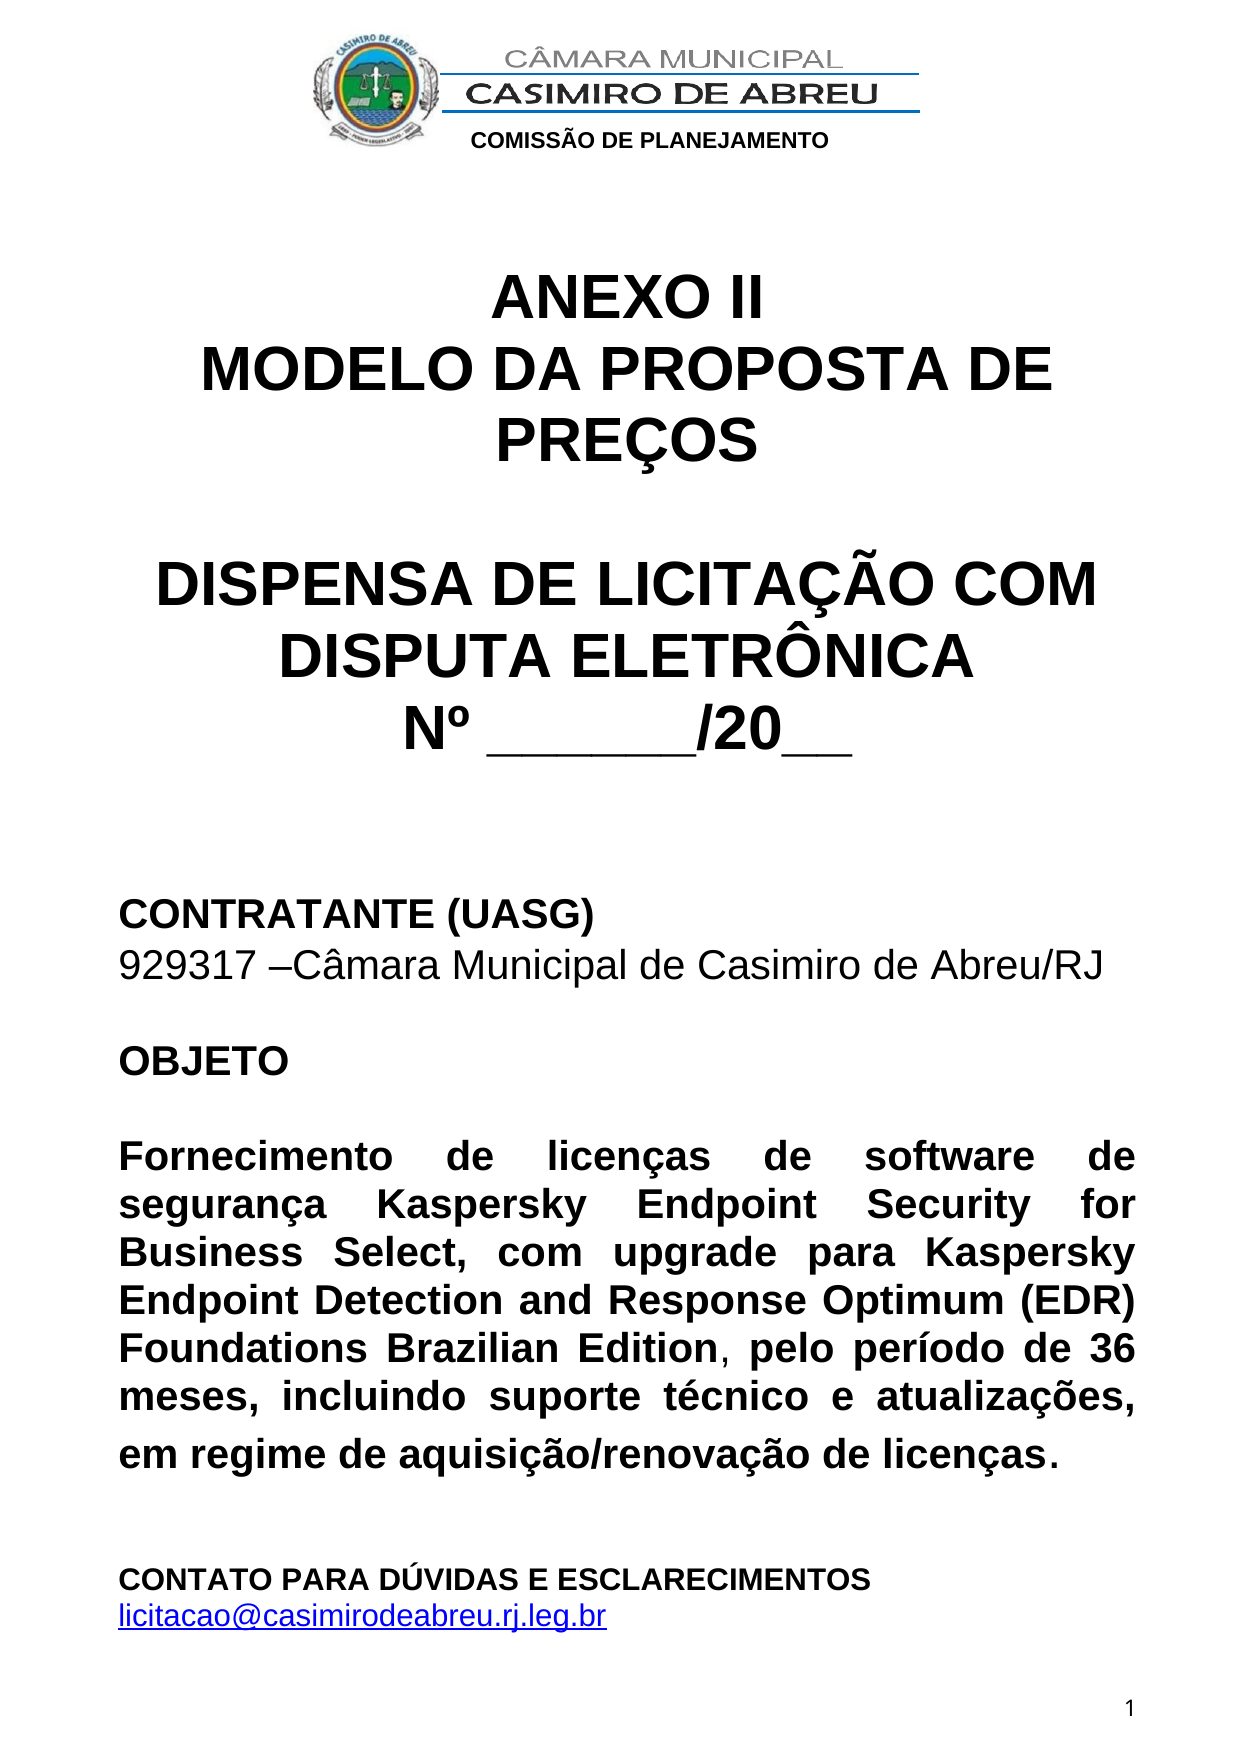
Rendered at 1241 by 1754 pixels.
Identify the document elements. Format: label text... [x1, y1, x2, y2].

text MODELO DA PROPOSTA DE PREÇOS [118, 331, 1137, 475]
text Fornecimento de licenças de software de segurança Kaspersky Endpoint Security for Business Select, com upgrade para Kaspersky Endpoint Detection and Response Optimum (EDR) Foundations Brazilian Edition, pelo período de 36 meses, incluindo suporte técnico e atualizações, em regime de aquisição/renovação de licenças. [118, 1132, 1137, 1479]
picture [689, 50, 710, 68]
picture [783, 50, 843, 68]
text DISPENSA DE LICITAÇÃO COM DISPUTA ELETRÔNICA [118, 547, 1137, 691]
picture [661, 50, 685, 68]
picture [705, 83, 728, 104]
picture [714, 50, 735, 68]
text Contato para dúvidas e esclarecimentos [118, 1561, 1137, 1597]
picture [748, 50, 770, 68]
picture [466, 83, 661, 104]
text ANEXO II [118, 259, 1137, 331]
picture [739, 83, 877, 104]
text OBJETO [118, 1036, 1137, 1084]
picture [675, 83, 703, 104]
text licitacao@casimirodeabreu.rj.leg.br [118, 1597, 1137, 1632]
text CONTRATANTE (UASG) [118, 889, 1137, 937]
text Nº ______/20__ [118, 691, 1137, 762]
picture [313, 27, 440, 148]
text 929317 –Câmara Municipal de Casimiro de Abreu/RJ [118, 940, 1137, 988]
